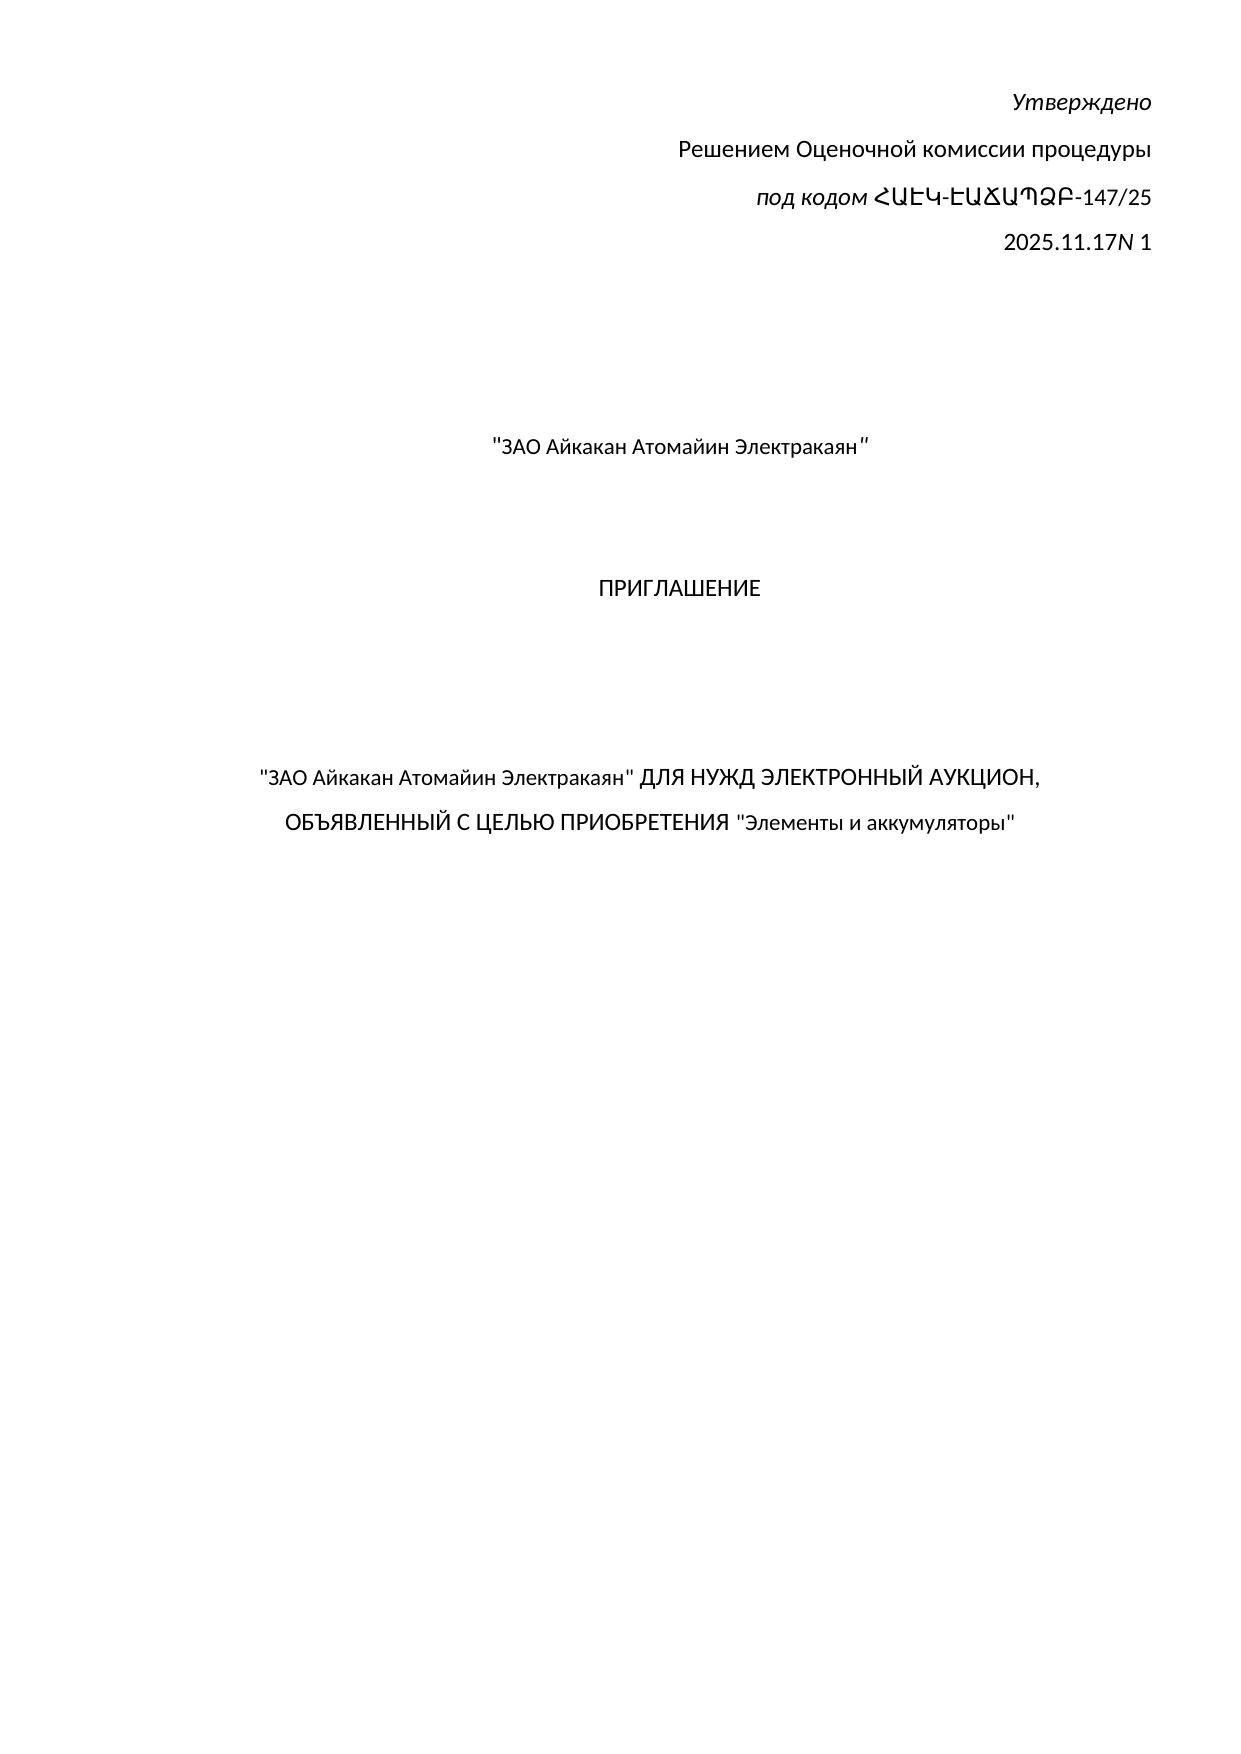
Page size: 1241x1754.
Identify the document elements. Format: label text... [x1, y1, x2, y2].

text под кодом ՀԱԷԿ-ԷԱՃԱՊՁԲ-147/25 2025.11.17 N 1 [148, 181, 1152, 257]
text "ЗАО Айкакан Атомайин Электракаян" [148, 431, 1152, 461]
text Решением Оценочной комиссии процедуры [148, 134, 1152, 164]
text ПРИГЛАШЕНИЕ [148, 572, 1152, 603]
text ОБЪЯВЛЕННЫЙ С ЦЕЛЬЮ ПРИОБРЕТЕНИЯ "Элементы и аккумуляторы" [148, 807, 1152, 837]
text Утверждено [148, 86, 1152, 117]
text "ЗАО Айкакан Атомайин Электракаян" ДЛЯ НУЖД ЭЛЕКТРОННЫЙ АУКЦИОН, [148, 761, 1152, 791]
